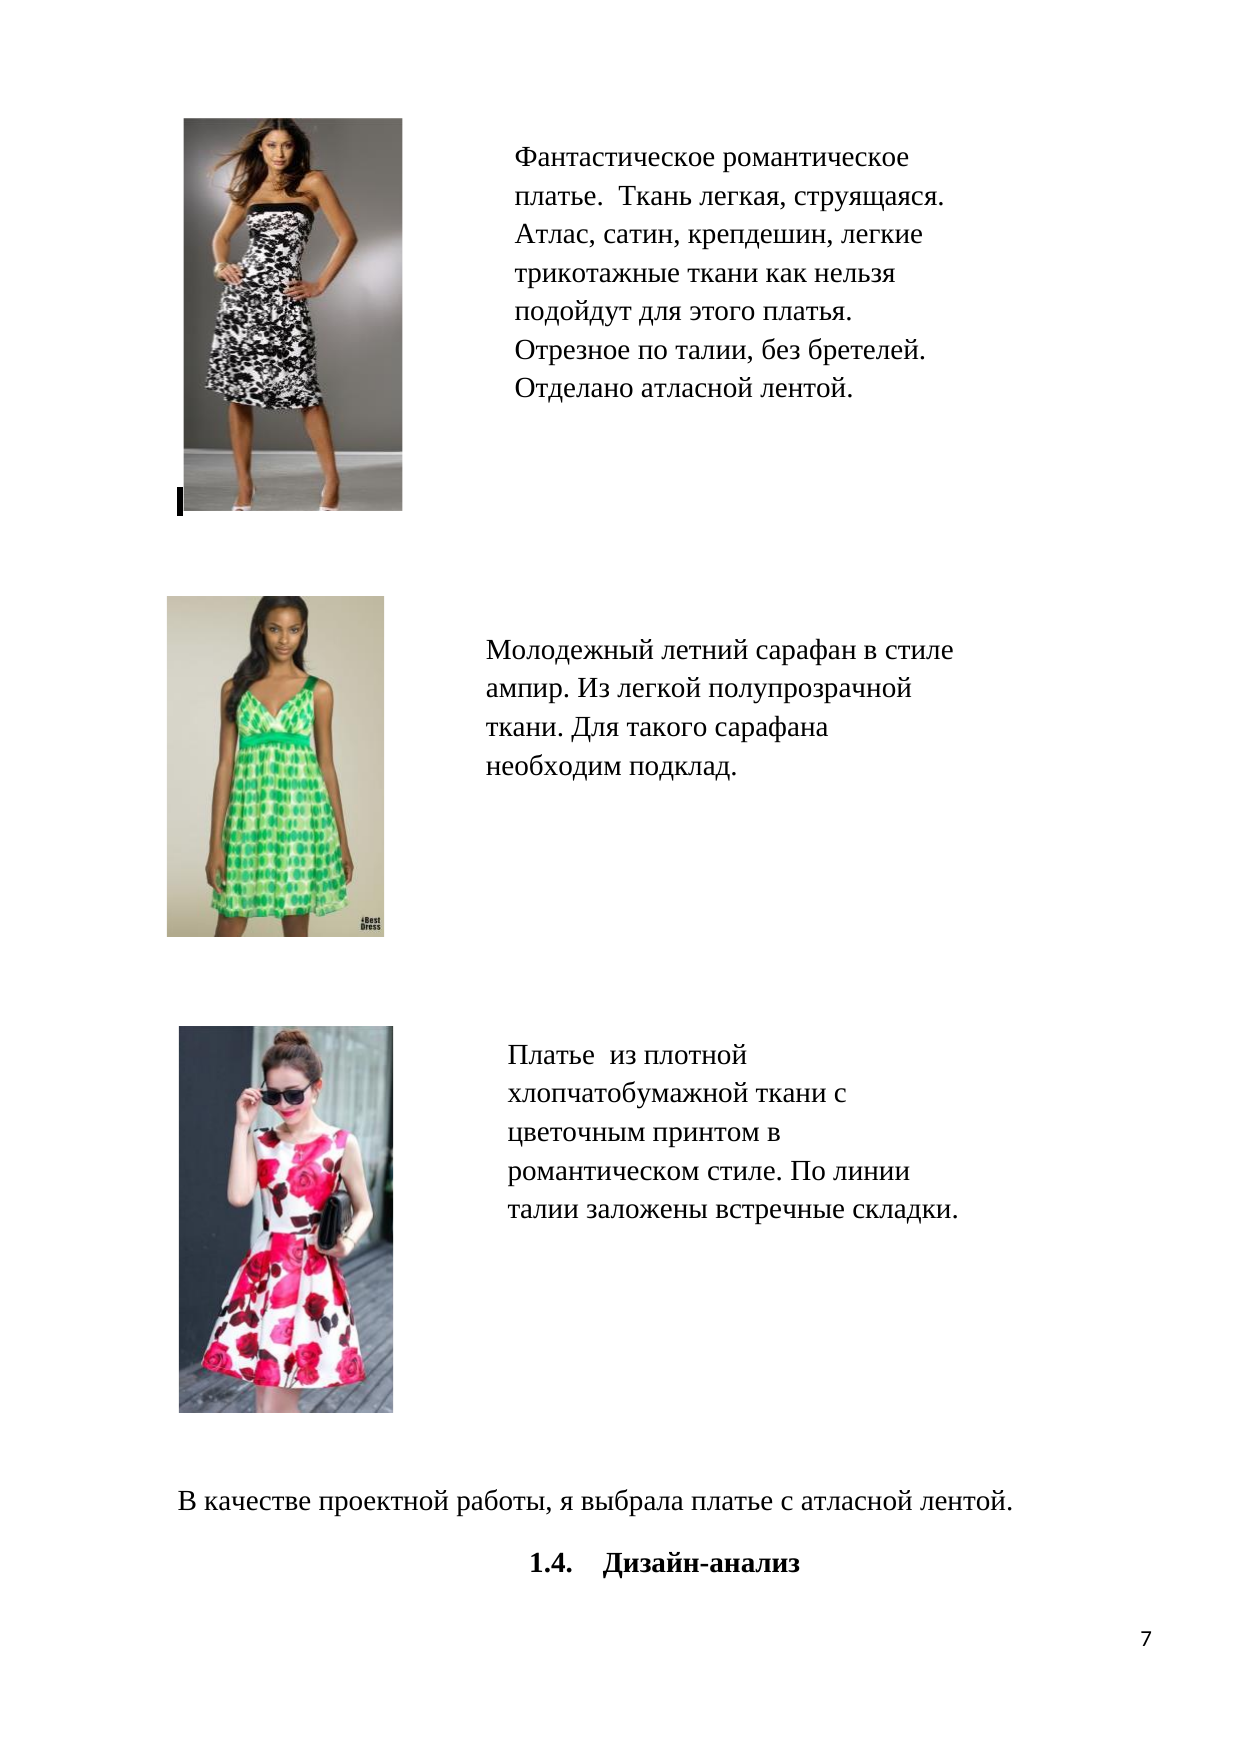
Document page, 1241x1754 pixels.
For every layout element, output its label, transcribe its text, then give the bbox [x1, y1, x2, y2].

text 1.4. Дизайн-анализ [177, 1545, 1152, 1578]
picture [183, 118, 403, 511]
picture [165, 596, 385, 935]
text В качестве проектной работы, я выбрала платье с атласной лентой. [177, 1483, 1152, 1545]
picture [177, 1026, 393, 1410]
